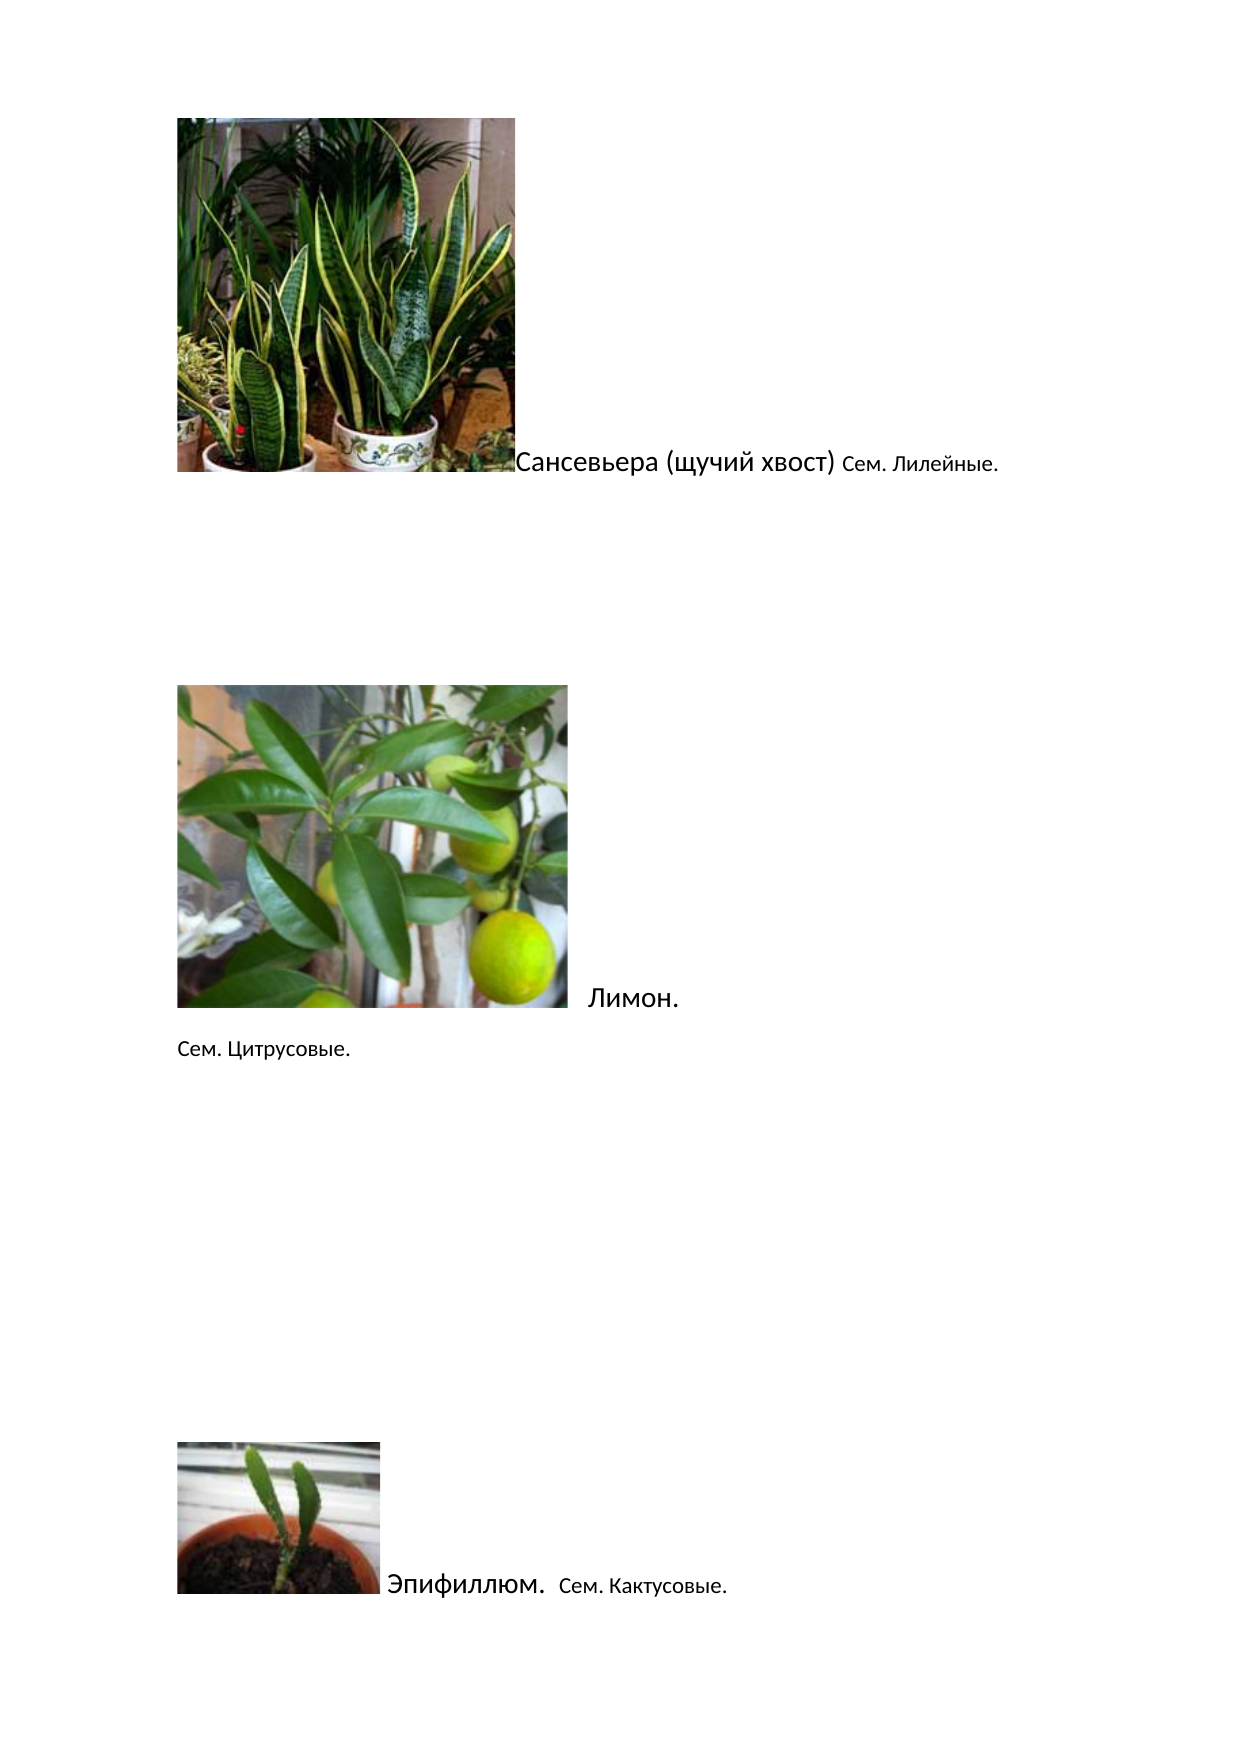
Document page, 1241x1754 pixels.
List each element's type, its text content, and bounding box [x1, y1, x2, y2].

picture [177, 118, 516, 472]
text Сем. Цитрусовые. [177, 1034, 1152, 1062]
picture [177, 685, 568, 1008]
picture [177, 1442, 381, 1594]
text Эпифиллюм. Сем. Кактусовые. [177, 1442, 1152, 1601]
